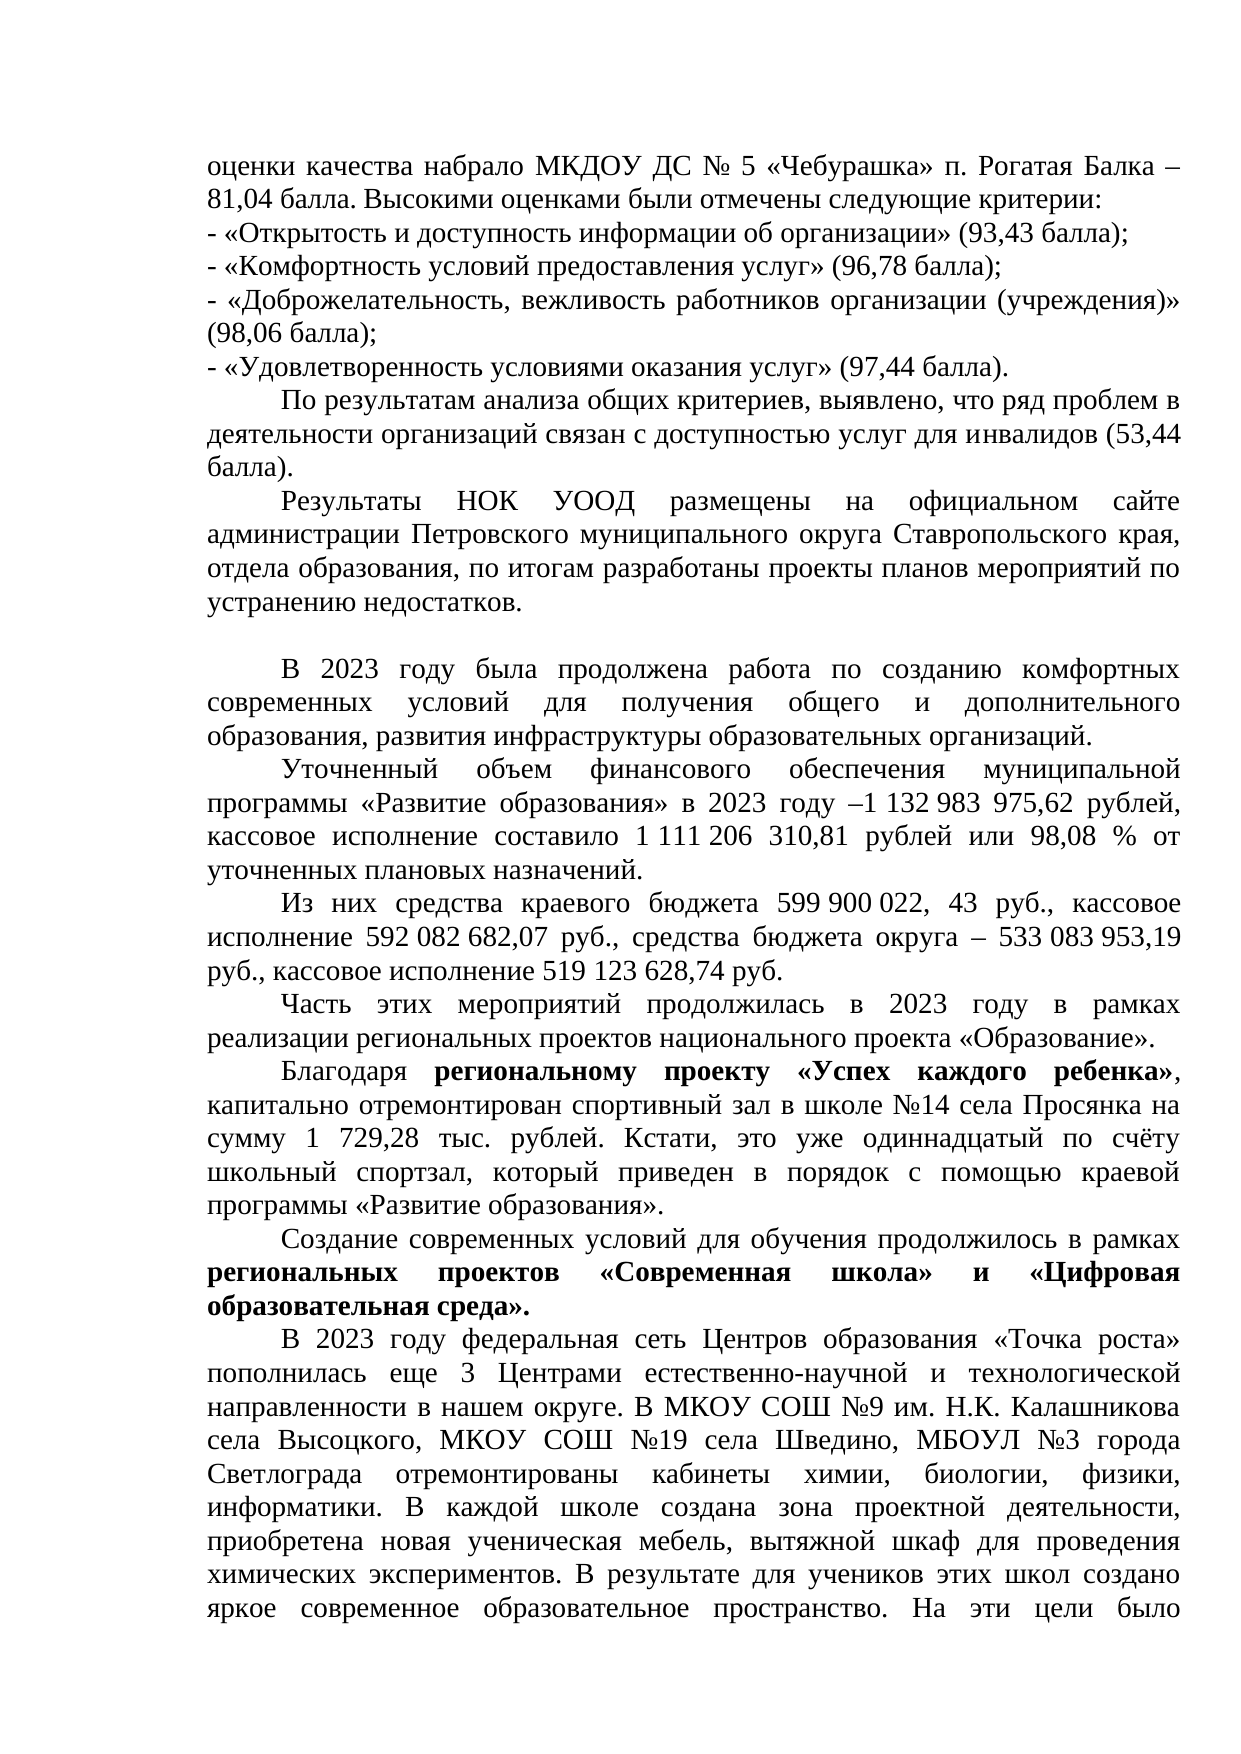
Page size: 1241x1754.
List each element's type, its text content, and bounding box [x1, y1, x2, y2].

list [207, 1322, 1181, 1623]
text В 2023 году была продолжена работа по созданию комфортных современных условий для получения общего и дополнительного образования, развития инфраструктуры образовательных организаций. [207, 651, 1181, 751]
text По результатам анализа общих критериев, выявлено, что ряд проблем в деятельности организаций связан с доступностью услуг для инвалидов (53,44 балла). [207, 382, 1181, 483]
text Создание современных условий для обучения продолжилось в рамках региональных проектов «Современная школа» и «Цифровая образовательная среда». [207, 1221, 1181, 1322]
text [207, 148, 1181, 215]
text - «Удовлетворенность условиями оказания услуг» (97,44 балла). [207, 349, 1181, 382]
text - «Комфортность условий предоставления услуг» (96,78 балла); [207, 248, 1181, 282]
text - «Открытость и доступность информации об организации» (93,43 балла); [207, 215, 1181, 248]
text Из них средства краевого бюджета 599 900 022, 43 руб., кассовое исполнение 592 082 682,07 руб., средства бюджета округа – 533 083 953,19 руб., кассовое исполнение 519 123 628,74 руб. [207, 886, 1181, 986]
text Результаты НОК УООД размещены на официальном сайте администрации Петровского муниципального округа Ставропольского края, отдела образования, по итогам разработаны проекты планов мероприятий по устранению недостатков. [207, 483, 1181, 617]
text - «Доброжелательность, вежливость работников организации (учреждения)» (98,06 балла); [207, 282, 1181, 349]
text Часть этих мероприятий продолжилась в 2023 году в рамках реализации региональных проектов национального проекта «Образование». [207, 986, 1181, 1053]
text Уточненный объем финансового обеспечения муниципальной программы «Развитие образования» в 2023 году –1 132 983 975,62 рублей, кассовое исполнение составило 1 111 206 310,81 рублей или 98,08 % от уточненных плановых назначений. [207, 751, 1181, 886]
text Благодаря региональному проекту «Успех каждого ребенка», капитально отремонтирован спортивный зал в школе №14 села Просянка на сумму 1 729,28 тыс. рублей. Кстати, это уже одиннадцатый по счёту школьный спортзал, который приведен в порядок с помощью краевой программы «Развитие образования». [207, 1053, 1181, 1221]
